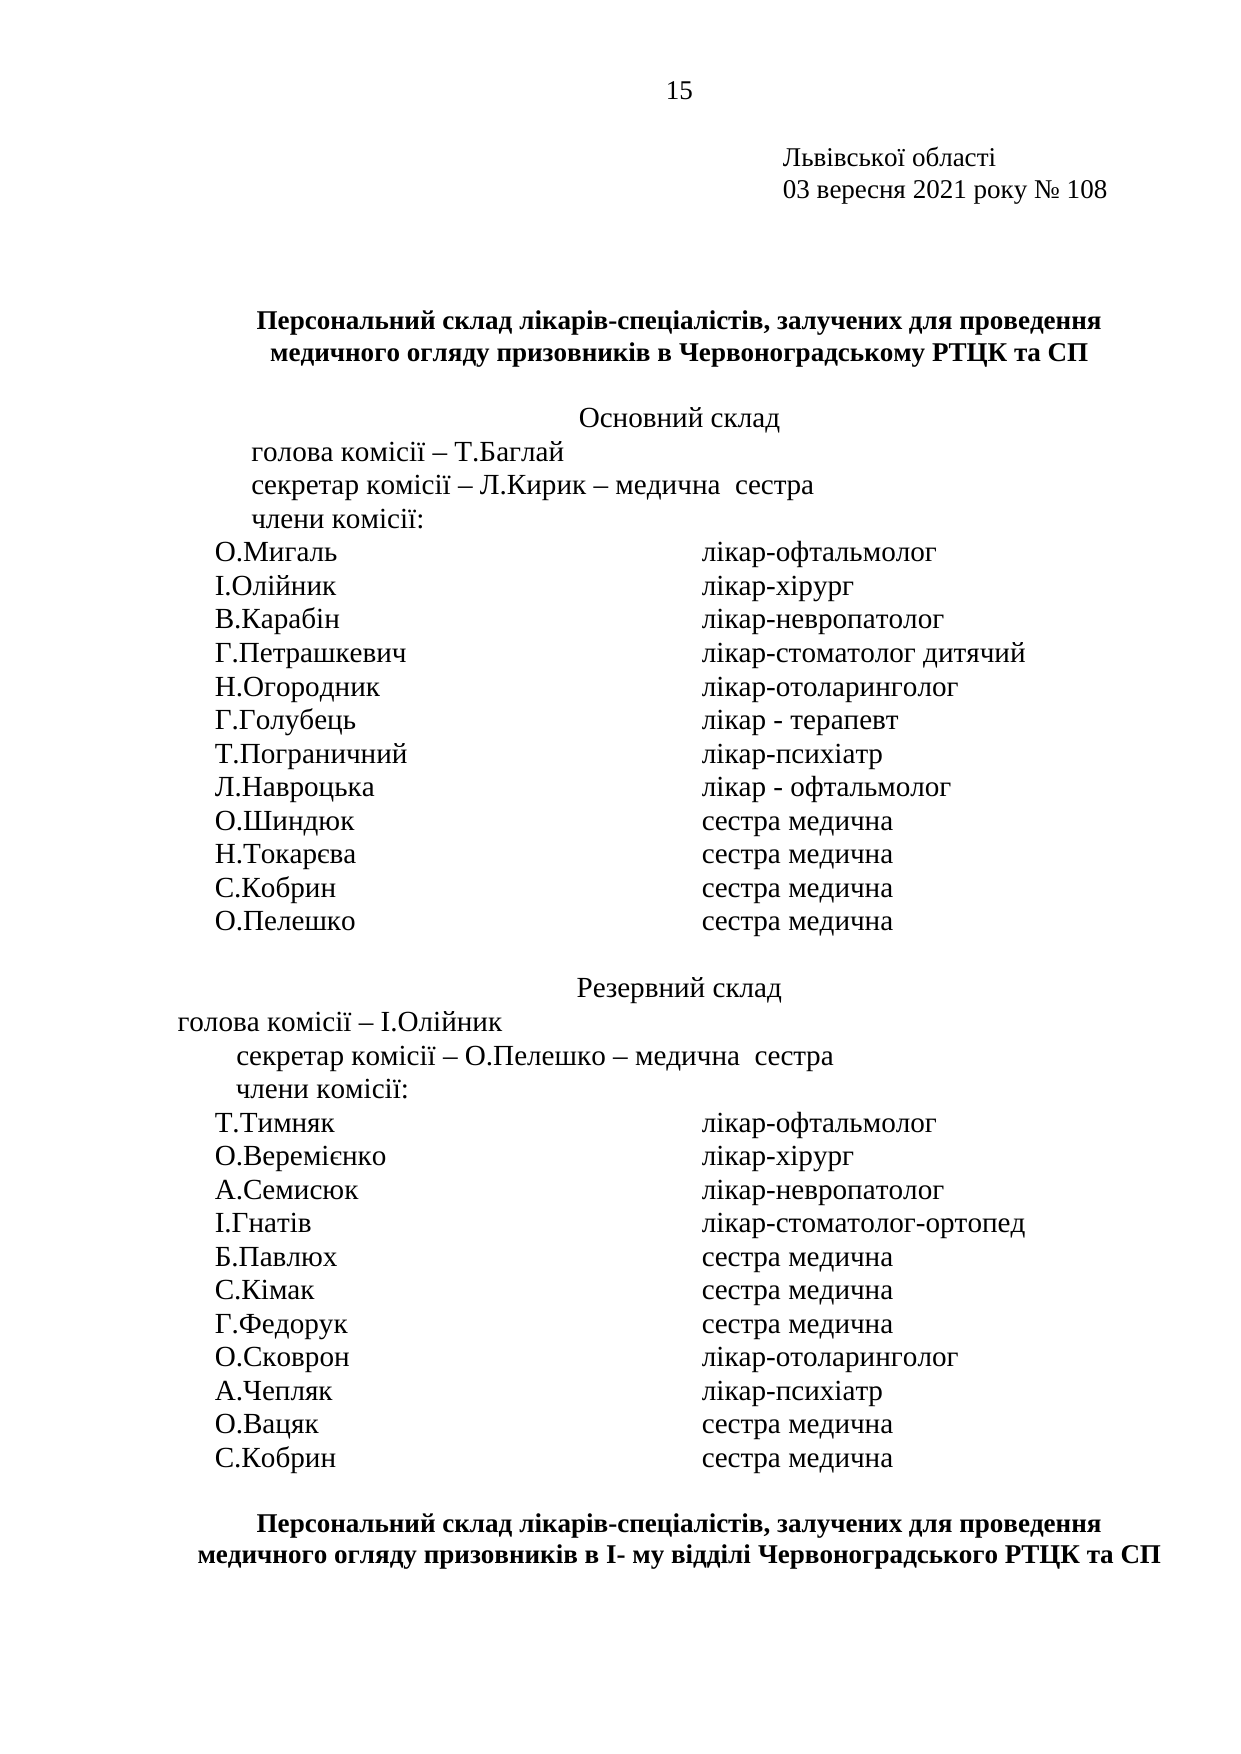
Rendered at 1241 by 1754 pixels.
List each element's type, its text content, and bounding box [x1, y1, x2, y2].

table_cell сестра медична [690, 1239, 1163, 1272]
table_cell Н.Токарєва [203, 836, 690, 870]
table_cell сестра медична [690, 1306, 1163, 1339]
text секретар комісії – О.Пелешко – медична сестра [177, 1038, 1181, 1071]
table_cell Г.Федорук [203, 1306, 690, 1339]
table_cell лікар-невропатолог лікар-стоматолог-ортопед [690, 1172, 1163, 1239]
table_cell сестра медична [690, 1273, 1163, 1306]
table_cell О.Сковрон [203, 1340, 690, 1373]
table_cell лікар-хірург [690, 1138, 1163, 1172]
table_cell С.Кобрин О.Пелешко [203, 870, 690, 937]
table_cell Т.Пограничний [203, 736, 690, 769]
table_cell лікар - офтальмолог [690, 769, 1163, 803]
table_cell сестра медична [690, 1440, 1163, 1474]
table_cell А.Чепляк [203, 1373, 690, 1407]
table_cell лікар-отоларинголог [690, 669, 1163, 702]
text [783, 142, 1181, 173]
table_cell лікар - терапевт [690, 702, 1163, 736]
table_cell Н.Огородник [203, 669, 690, 702]
text члени комісії: [177, 501, 1181, 534]
table_cell Б.Павлюх [203, 1239, 690, 1272]
table_cell І.Олійник [203, 568, 690, 602]
text голова комісії – І.Олійник [177, 1004, 1181, 1038]
table_cell А.Семисюк І.Гнатів [203, 1172, 690, 1239]
table_header Т.Тимняк [203, 1105, 690, 1138]
table_cell сестра медична [690, 836, 1163, 870]
table_cell О.Вацяк [203, 1407, 690, 1440]
text 03 вересня 2021 року № 108 [783, 173, 1181, 204]
text медичного огляду призовників в Червоноградському РТЦК та СП [177, 336, 1181, 367]
table_cell сестра медична [690, 803, 1163, 836]
table_cell С.Кобрин [203, 1440, 690, 1474]
text Основний склад [177, 400, 1181, 434]
text члени комісії: [177, 1071, 1181, 1105]
table_header О.Мигаль [203, 535, 690, 568]
table_cell лікар-невропатолог лікар-стоматолог дитячий [690, 602, 1163, 669]
text Персональний склад лікарів-спеціалістів, залучених для проведення [177, 304, 1181, 336]
text голова комісії – Т.Баглай [177, 434, 1181, 467]
text секретар комісії – Л.Кирик – медична сестра [177, 467, 1181, 501]
table_cell сестра медична сестра медична [690, 870, 1163, 937]
table_cell В.Карабін Г.Петрашкевич [203, 602, 690, 669]
table_cell сестра медична [690, 1407, 1163, 1440]
text Персональний склад лікарів-спеціалістів, залучених для проведення [177, 1507, 1181, 1538]
table_header лікар-офтальмолог [690, 1105, 1163, 1138]
text Резервний склад [177, 971, 1181, 1004]
table_cell лікар-психіатр [690, 736, 1163, 769]
table_cell лікар-отоларинголог [690, 1340, 1163, 1373]
table_cell С.Кімак [203, 1273, 690, 1306]
table_cell О.Веремієнко [203, 1138, 690, 1172]
table_cell Г.Голубець [203, 702, 690, 736]
table_cell О.Шиндюк [203, 803, 690, 836]
table_cell лікар-психіатр [690, 1373, 1163, 1407]
table_cell Л.Навроцька [203, 769, 690, 803]
table_header лікар-офтальмолог [690, 535, 1163, 568]
table_cell лікар-хірург [690, 568, 1163, 602]
text медичного огляду призовників в І- му відділі Червоноградського РТЦК та СП [177, 1538, 1181, 1569]
